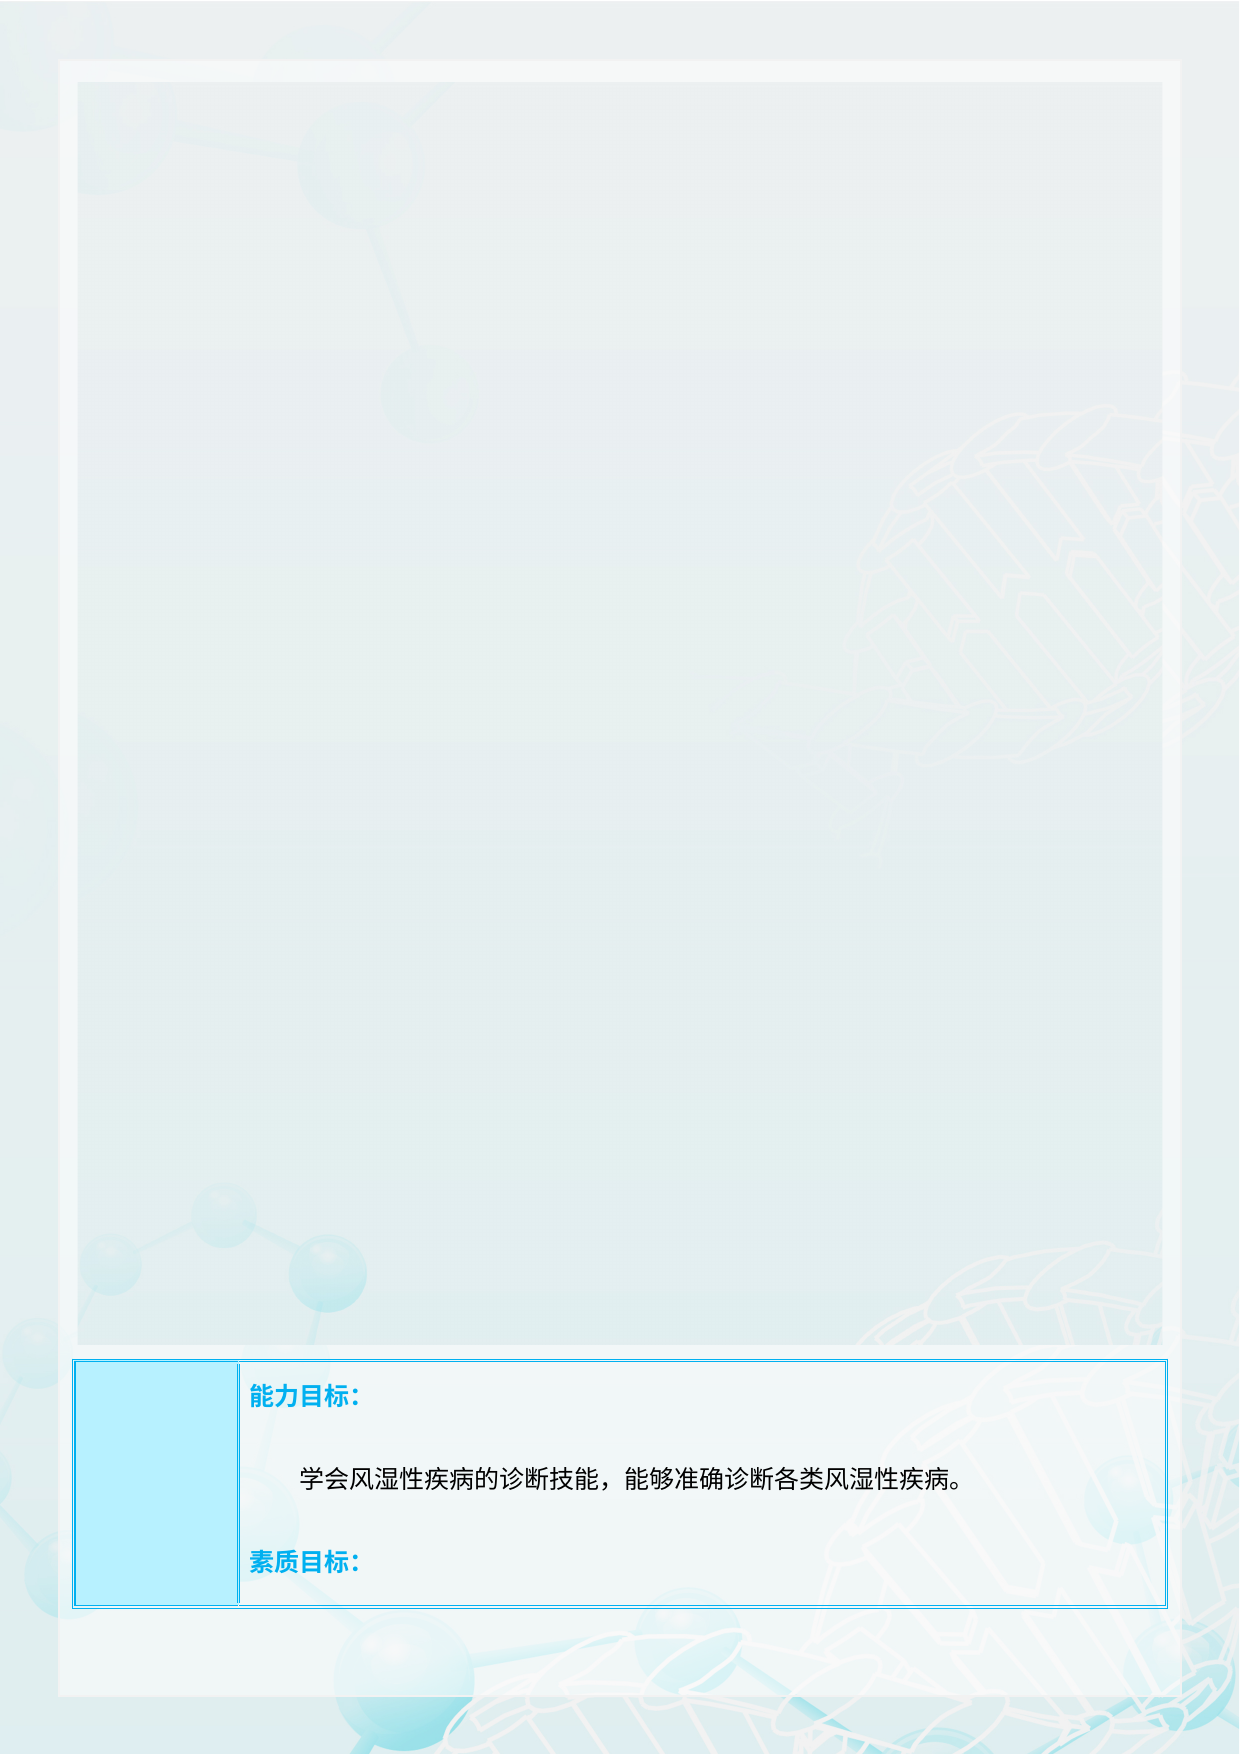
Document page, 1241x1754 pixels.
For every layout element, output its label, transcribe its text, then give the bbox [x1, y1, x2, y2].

table_cell 教学目标 [76, 1360, 239, 1605]
table_cell 知识目标： 1．掌握常见风湿性疾病的临床表现、诊断、治疗。 2．熟悉常见风湿性疾病的病因及发病机制。 能力目标： 学会风湿性疾病的诊断技能，能够准确诊断各类风湿性疾病。 素质目标： 培养“关爱-同情-尊重”的情感能力，构建“以患者为中心”的医疗服务理念。 [239, 1362, 1165, 1605]
picture [0, 1, 1240, 1754]
